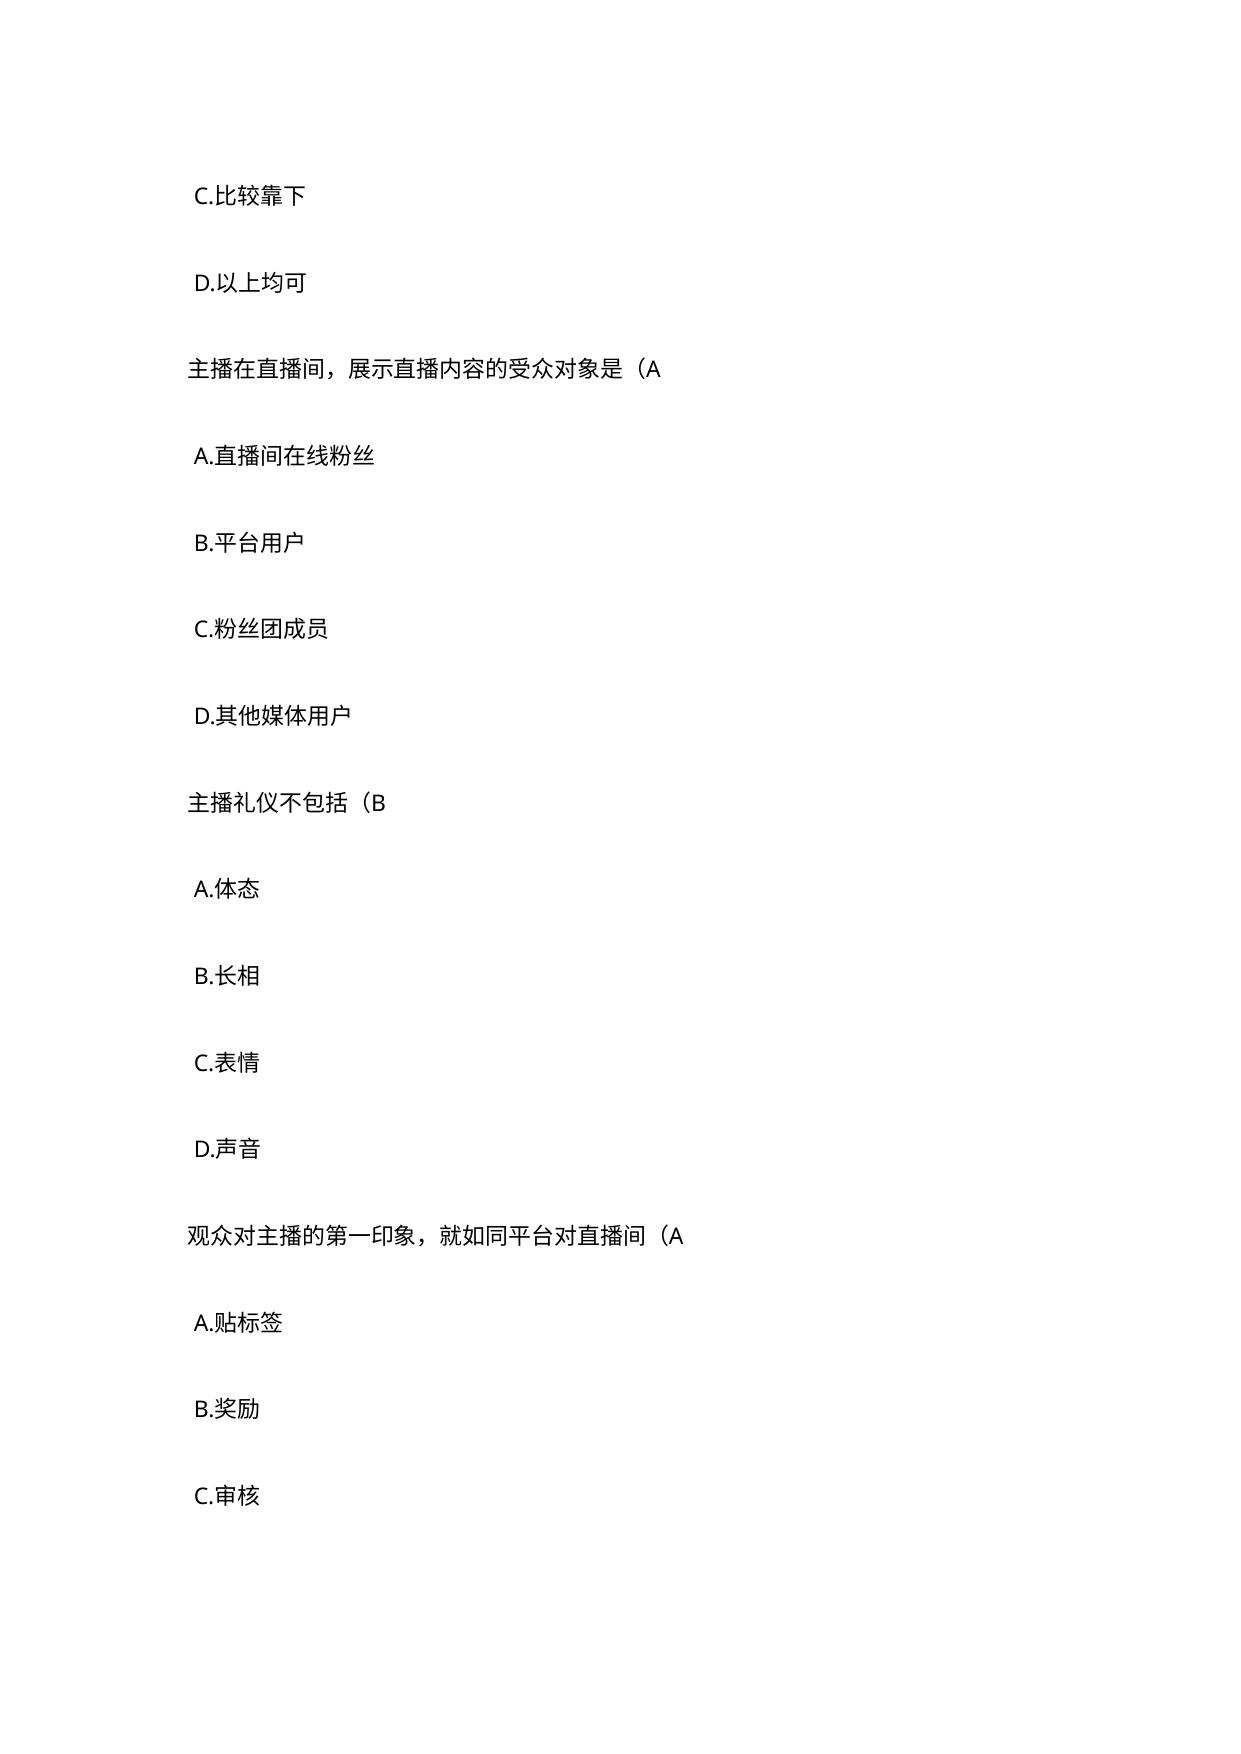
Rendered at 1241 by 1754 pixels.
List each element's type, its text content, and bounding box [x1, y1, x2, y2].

text A.体态 [187, 855, 1053, 920]
text C.审核 [187, 1462, 1053, 1527]
text C.比较靠下 [187, 162, 1053, 227]
text 主播礼仪不包括（B [187, 769, 1053, 834]
text C.表情 [187, 1029, 1053, 1094]
text D.声音 [187, 1115, 1053, 1180]
text 观众对主播的第一印象，就如同平台对直播间（A [187, 1202, 1053, 1267]
text A.贴标签 [187, 1289, 1053, 1354]
text A.直播间在线粉丝 [187, 422, 1053, 487]
text D.其他媒体用户 [187, 682, 1053, 747]
text 主播在直播间，展示直播内容的受众对象是（A [187, 335, 1053, 400]
text B.奖励 [187, 1375, 1053, 1440]
text B.长相 [187, 942, 1053, 1007]
text D.以上均可 [187, 249, 1053, 314]
text B.平台用户 [187, 509, 1053, 574]
text C.粉丝团成员 [187, 595, 1053, 660]
